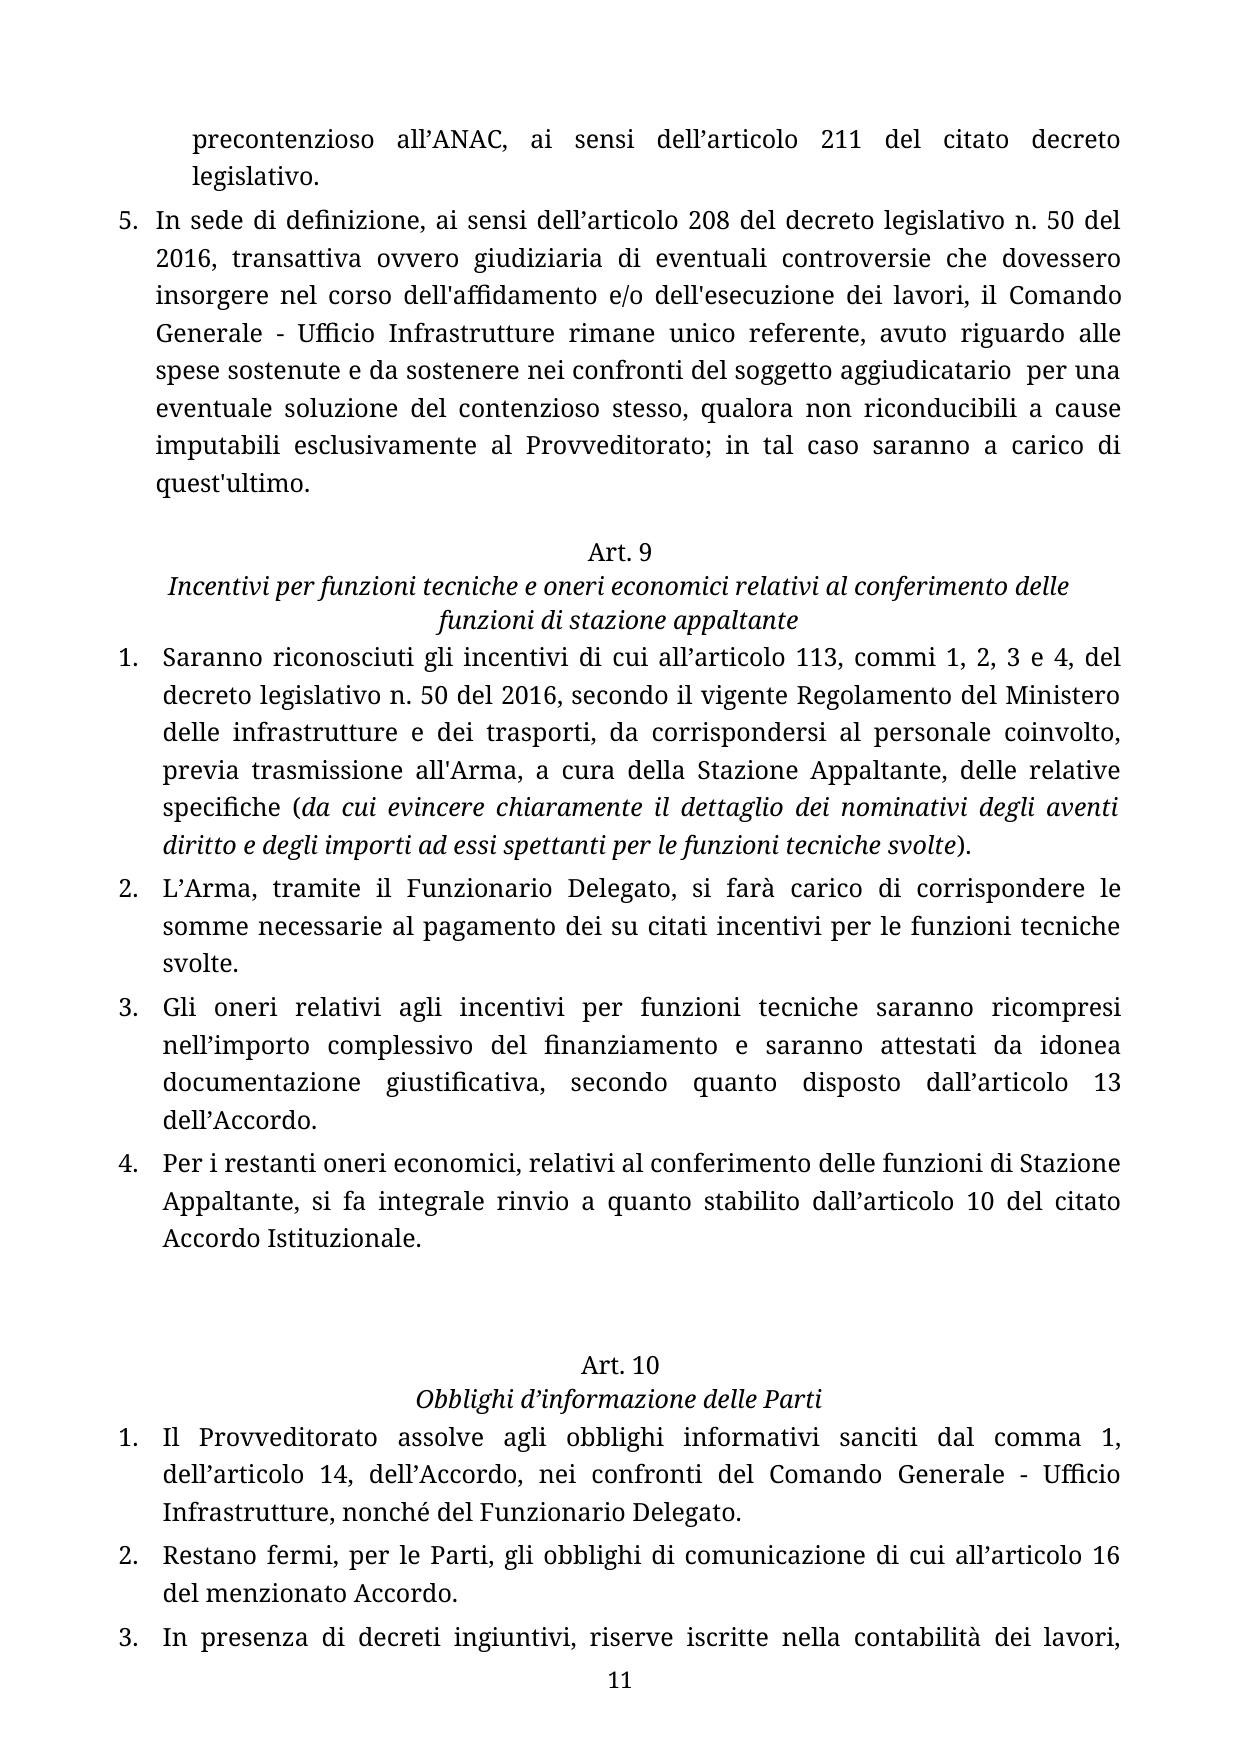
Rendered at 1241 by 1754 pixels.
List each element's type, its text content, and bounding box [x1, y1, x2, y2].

text Obblighi d’informazione delle Parti [118, 1382, 1122, 1416]
list Restano fermi, per le Parti, gli obblighi di comunicazione di cui all’articolo 16 del menzionato Accordo. [118, 1535, 1122, 1610]
text Art. 9 [118, 534, 1122, 568]
text Incentivi per funzioni tecniche e oneri economici relativi al conferimento delle funzioni di stazione appaltante [118, 568, 1122, 637]
list Gli oneri relativi agli incentivi per funzioni tecniche saranno ricompresi nell’importo complessivo del finanziamento e saranno attestati da idonea documentazione giustificativa, secondo quanto disposto dall’articolo 13 dell’Accordo. [118, 987, 1122, 1137]
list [118, 1616, 1122, 1653]
list L’Arma, tramite il Funzionario Delegato, si farà carico di corrispondere le somme necessarie al pagamento dei su citati incentivi per le funzioni tecniche svolte. [118, 868, 1122, 980]
list Saranno riconosciuti gli incentivi di cui all’articolo 113, commi 1, 2, 3 e 4, del decreto legislativo n. 50 del 2016, secondo il vigente Regolamento del Ministero delle infrastrutture e dei trasporti, da corrispondersi al personale coinvolto, previa trasmissione all'Arma, a cura della Stazione Appaltante, delle relative specifiche (da cui evincere chiaramente il dettaglio dei nominativi degli aventi diritto e degli importi ad essi spettanti per le funzioni tecniche svolte). [118, 637, 1122, 862]
list In sede di definizione, ai sensi dell’articolo 208 del decreto legislativo n. 50 del 2016, transattiva ovvero giudiziaria di eventuali controversie che dovessero insorgere nel corso dell'affidamento e/o dell'esecuzione dei lavori, il Comando Generale - Ufficio Infrastrutture rimane unico referente, avuto riguardo alle spese sostenute e da sostenere nei confronti del soggetto aggiudicatario per una eventuale soluzione del contenzioso stesso, qualora non riconducibili a cause imputabili esclusivamente al Provveditorato; in tal caso saranno a carico di quest'ultimo. [118, 199, 1122, 499]
list Il Provveditorato assolve agli obblighi informativi sanciti dal comma 1, dell’articolo 14, dell’Accordo, nei confronti del Comando Generale - Ufficio Infrastrutture, nonché del Funzionario Delegato. [118, 1416, 1122, 1528]
list Per i restanti oneri economici, relativi al conferimento delle funzioni di Stazione Appaltante, si fa integrale rinvio a quanto stabilito dall’articolo 10 del citato Accordo Istituzionale. [118, 1143, 1122, 1255]
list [162, 118, 1122, 193]
text Art. 10 [118, 1348, 1122, 1382]
